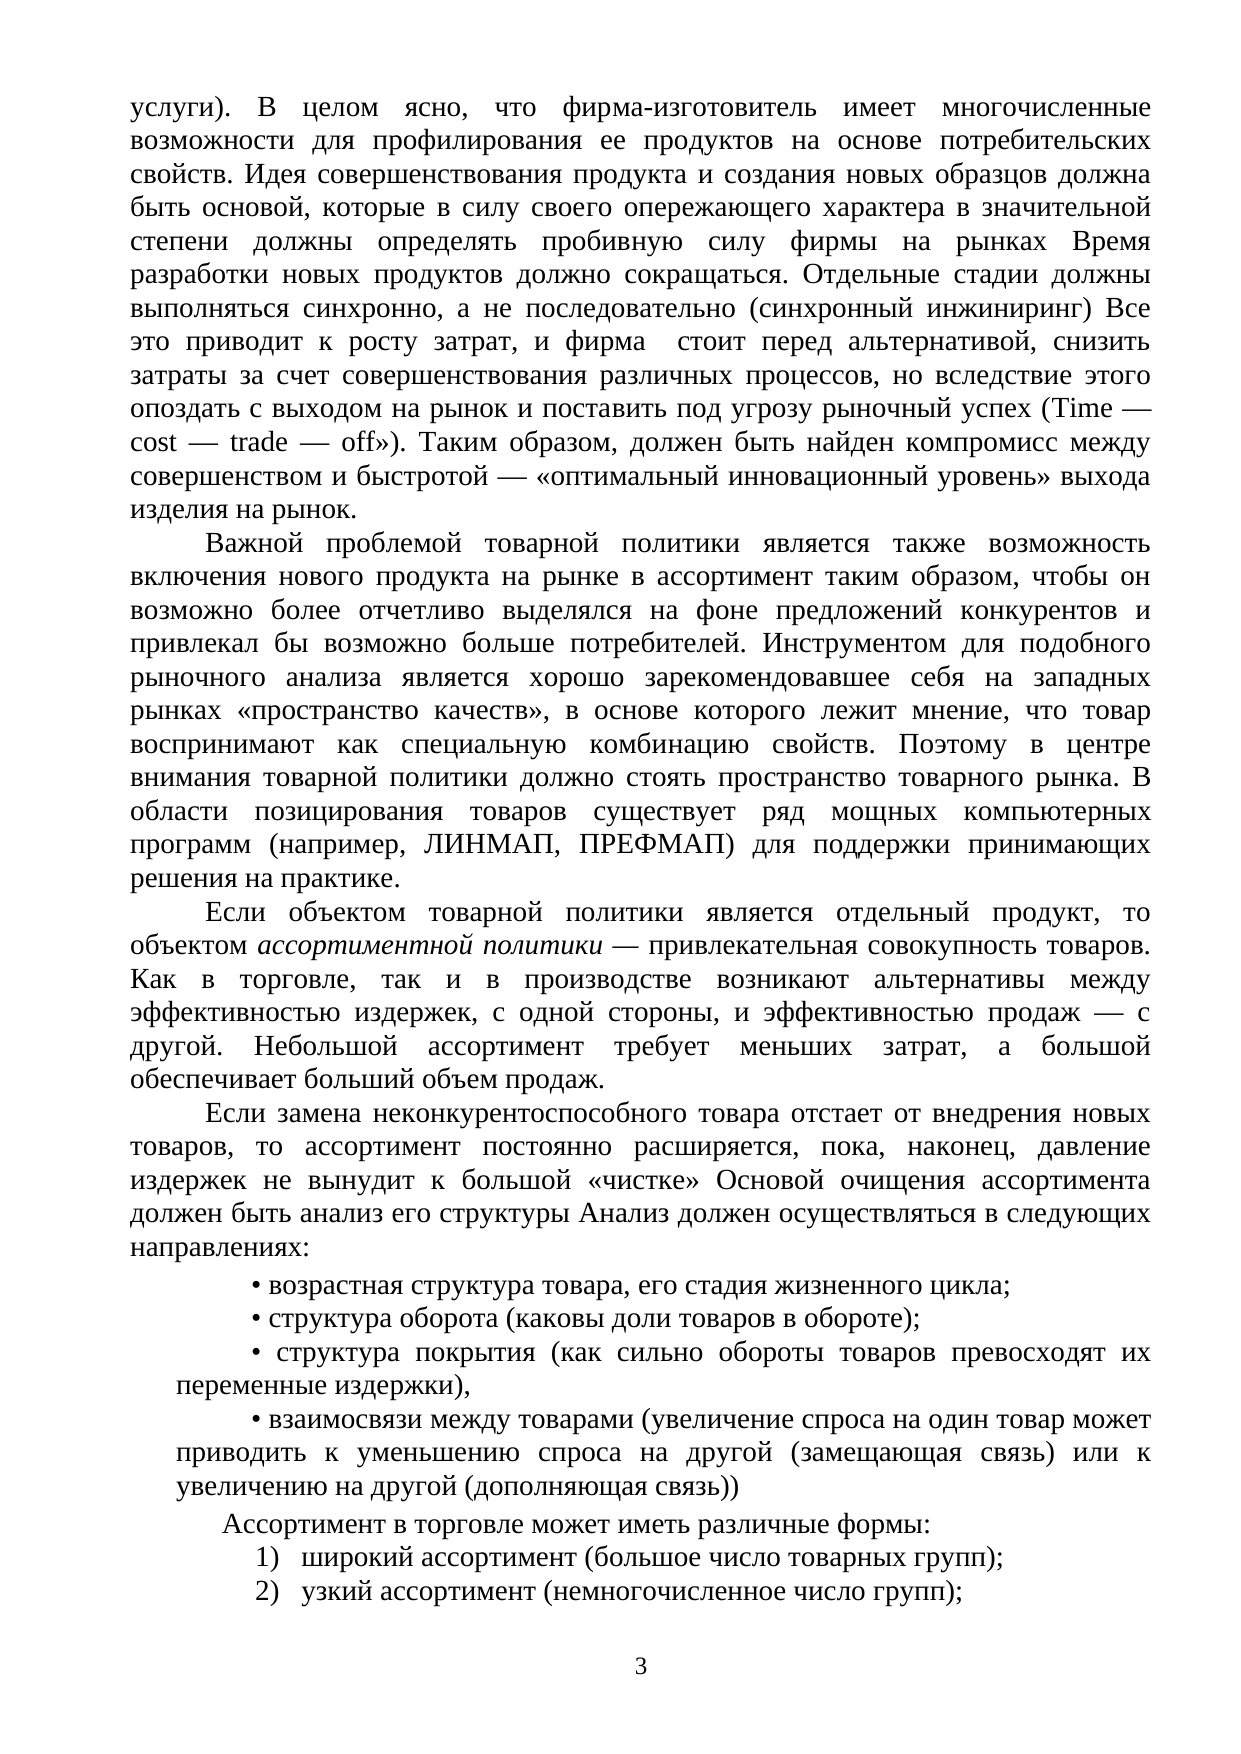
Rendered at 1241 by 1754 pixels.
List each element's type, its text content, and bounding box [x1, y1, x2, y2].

text 2) узкий ассортимент (немногочисленное число групп); [180, 1573, 1152, 1606]
text • структура оборота (каковы доли товаров в обороте); [176, 1300, 1152, 1334]
text Ассортимент в торговле может иметь различные формы: [147, 1506, 1152, 1539]
text 1) широкий ассортимент (большое число товарных групп); [180, 1539, 1152, 1573]
text • структура покрытия (как сильно обороты товаров превосходят их переменные издержки), [176, 1334, 1152, 1401]
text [130, 89, 1152, 525]
text Важной проблемой товарной политики является также возможность включения нового продукта на рынке в ассортимент таким образом, чтобы он возможно более отчетливо выделялся на фоне предложений конкурентов и привлекал бы возможно больше потребителей. Инструментом для подобного рыночного анализа является хорошо зарекомендовавшее себя на западных рынках «пространство качеств», в основе которого лежит мнение, что товар воспринимают как специальную комбинацию свойств. Поэтому в центре внимания товарной политики должно стоять пространство товарного рынка. В области позицирования товаров существует ряд мощных компьютерных программ (например, ЛИНМАП, ПРЕФМАП) для поддержки принимающих решения на практике. [130, 525, 1152, 894]
text • взаимосвязи между товарами (увеличение спроса на один товар может приводить к уменьшению спроса на другой (замещающая связь) или к увеличению на другой (дополняющая связь)) [176, 1401, 1152, 1502]
text Если замена неконкурентоспособного товара отстает от внедрения новых товаров, то ассортимент постоянно расширяется, пока, наконец, давление издержек не вынудит к большой «чистке» Основой очищения ассортимента должен быть анализ его структуры Анализ должен осуществляться в следующих направлениях: [130, 1095, 1152, 1263]
text • возрастная структура товара, его стадия жизненного цикла; [176, 1267, 1152, 1300]
text Если объектом товарной политики является отдельный продукт, то объектом ассортиментной политики — привлекательная совокупность товаров. Как в торговле, так и в производстве возникают альтернативы между эффективностью издержек, с одной стороны, и эффективностью продаж — с другой. Небольшой ассортимент требует меньших затрат, а большой обеспечивает больший объем продаж. [130, 894, 1152, 1095]
